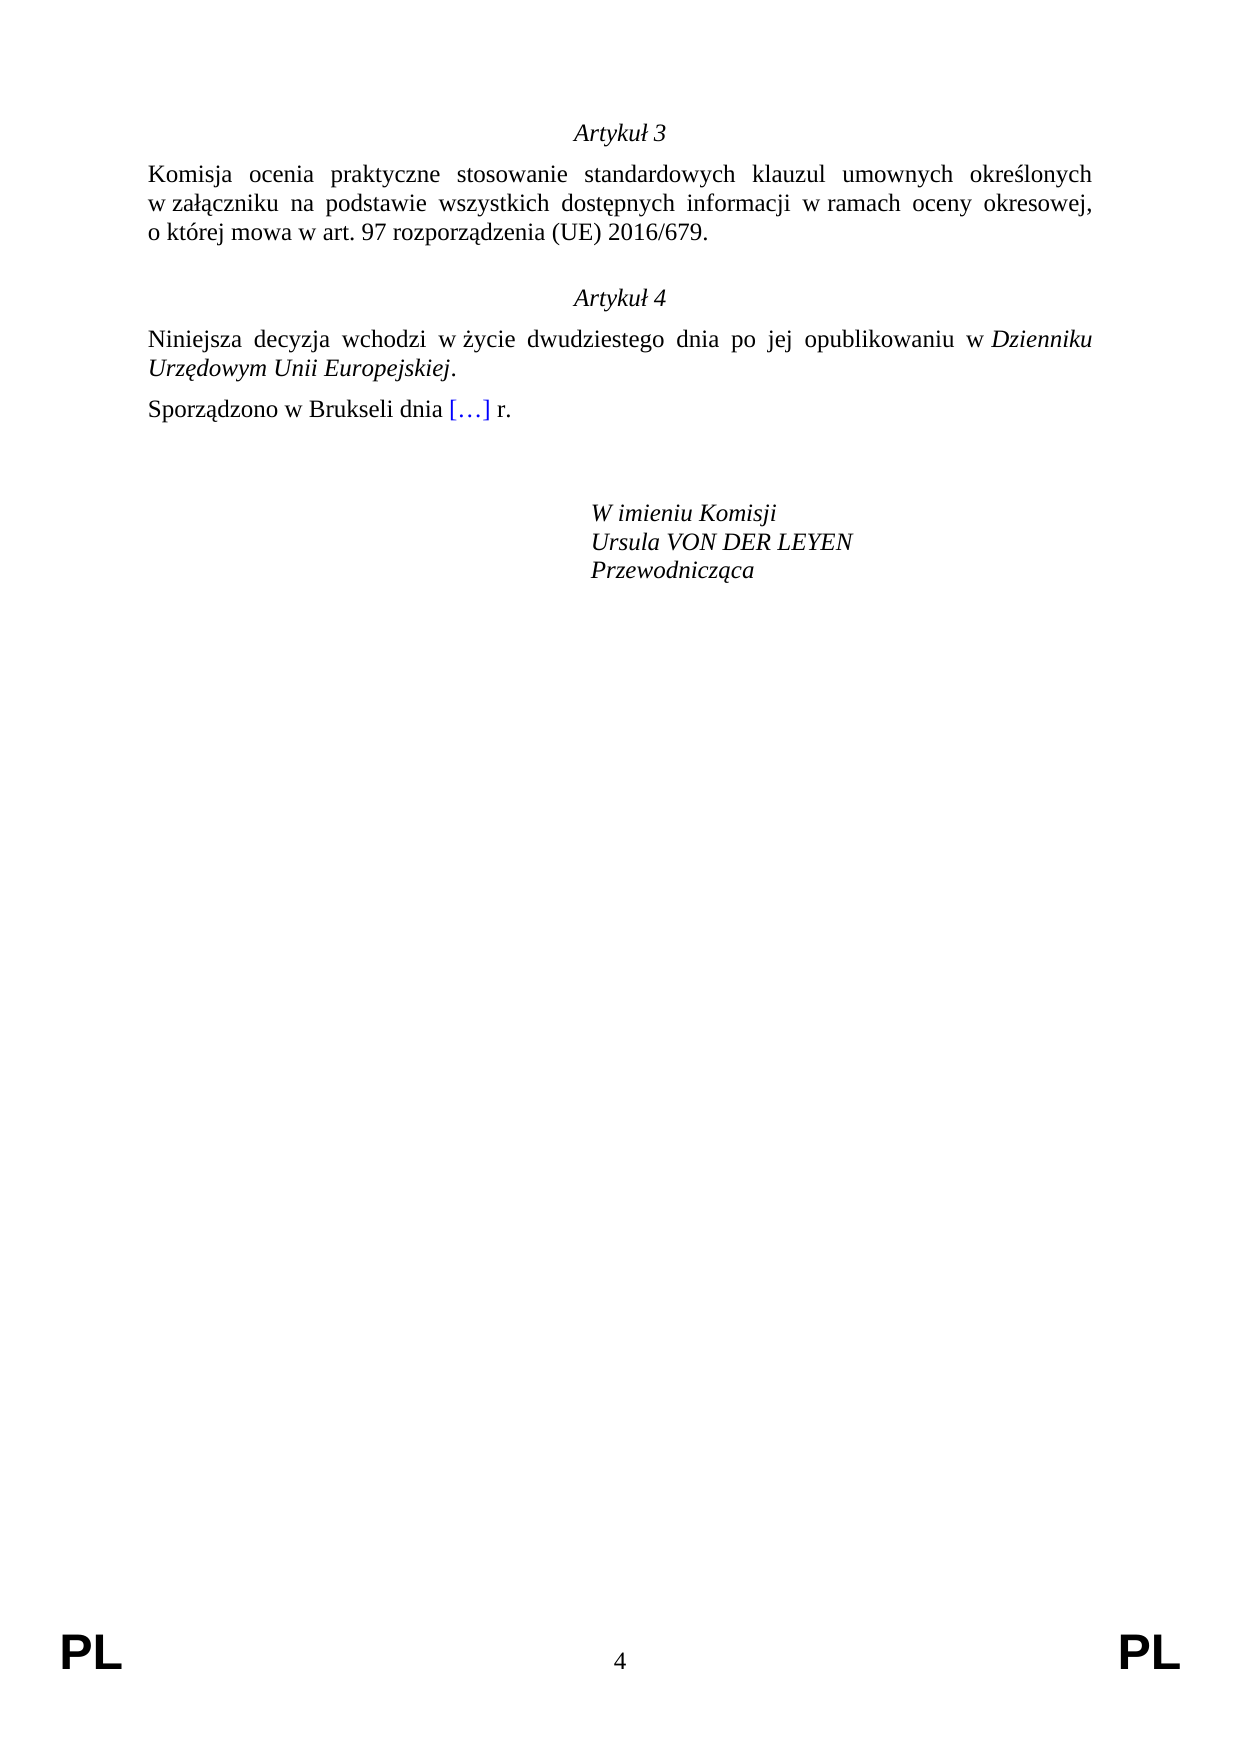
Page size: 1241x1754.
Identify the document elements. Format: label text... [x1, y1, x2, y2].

text Przewodnicząca [148, 556, 1093, 584]
text Komisja ocenia praktyczne stosowanie standardowych klauzul umownych określonych w załączniku na podstawie wszystkich dostępnych informacji w ramach oceny okresowej, o której mowa w art. 97 rozporządzenia (UE) 2016/679. [148, 159, 1093, 246]
text Niniejsza decyzja wchodzi w życie dwudziestego dnia po jej opublikowaniu w Dzienniku Urzędowym Unii Europejskiej. [148, 324, 1093, 382]
text Sporządzono w Brukseli dnia […] r. [148, 394, 1093, 423]
text Artykuł 4 [148, 283, 1093, 312]
text Artykuł 3 [148, 118, 1093, 147]
text W imieniu Komisji [148, 498, 1093, 527]
text Ursula VON DER LEYEN [148, 527, 1093, 556]
